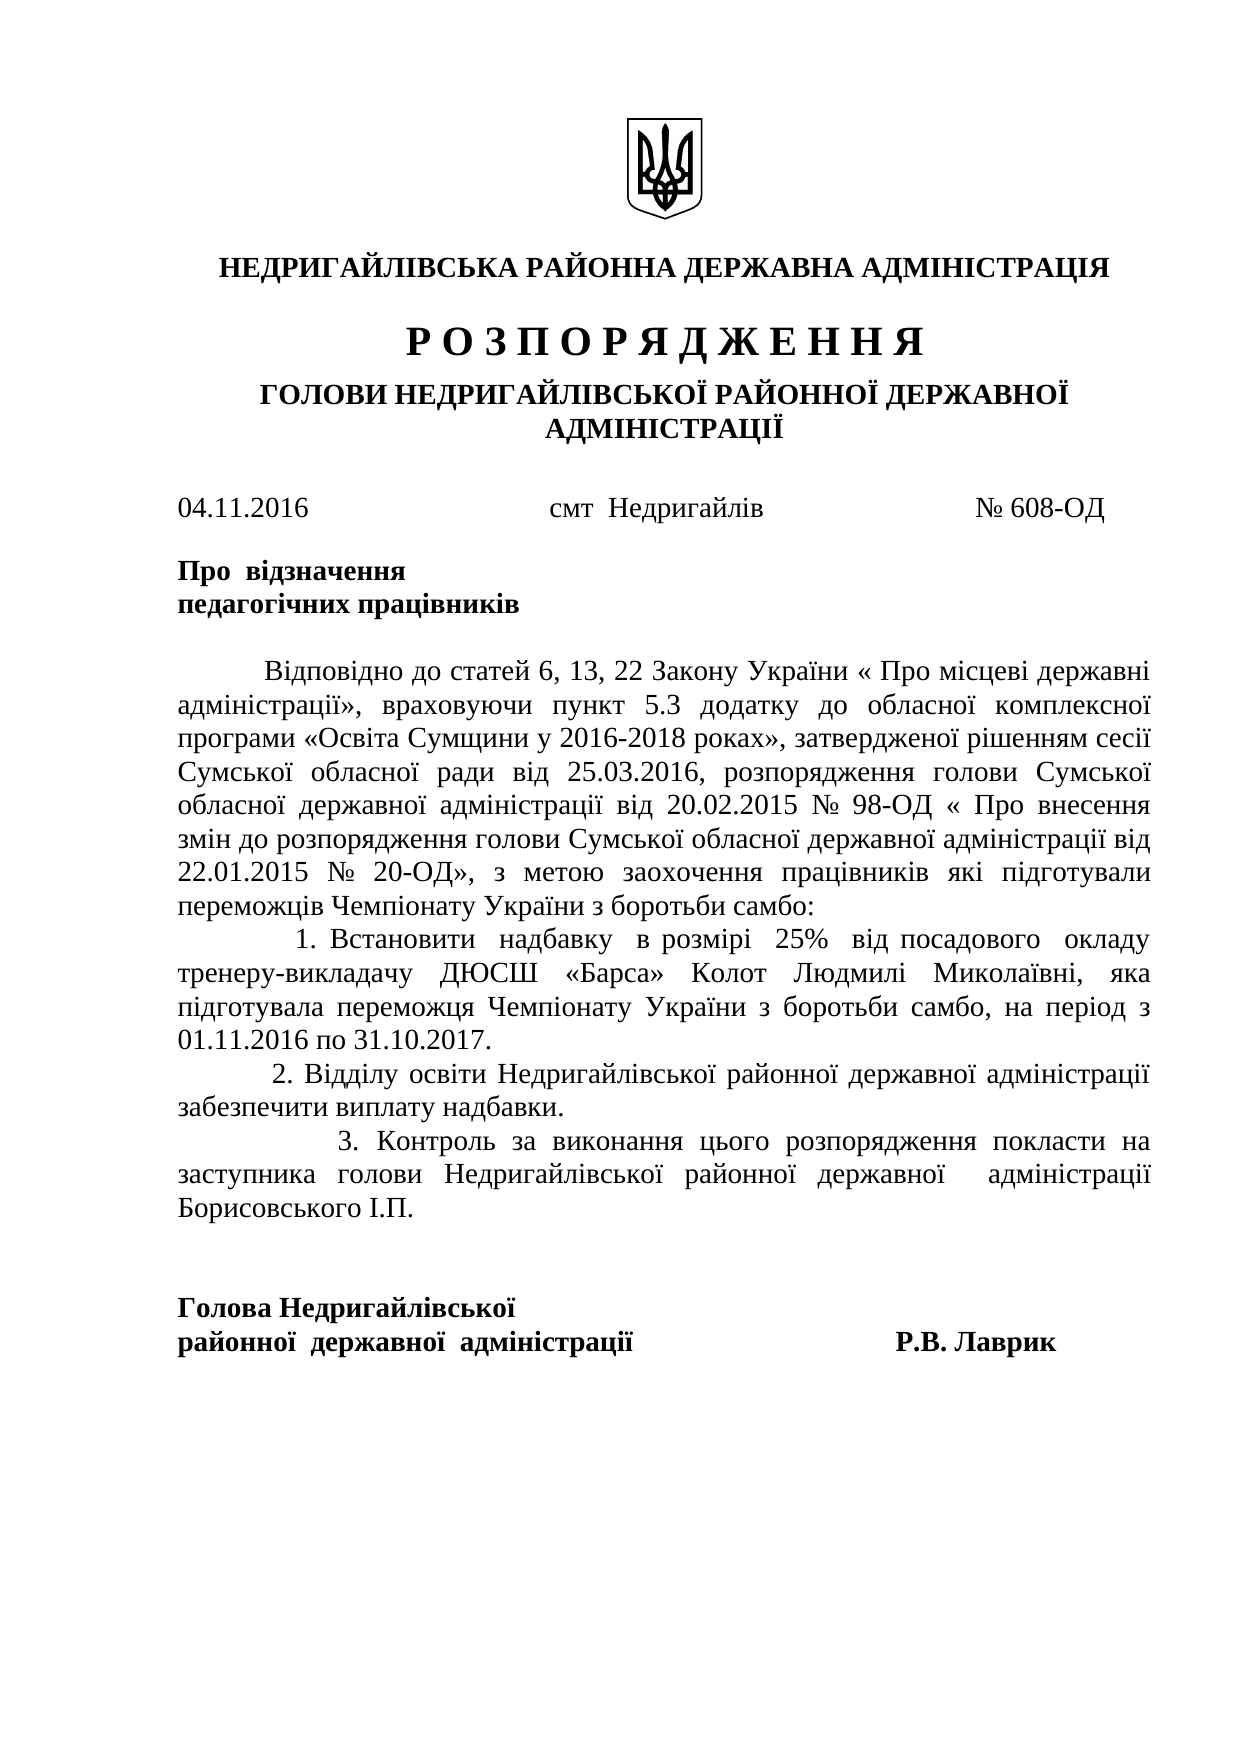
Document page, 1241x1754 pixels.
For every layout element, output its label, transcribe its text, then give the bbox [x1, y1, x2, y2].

picture [626, 118, 703, 221]
text Голова Недригайлівської [177, 1291, 1152, 1324]
text педагогічних працівників [177, 586, 772, 620]
text 1. Встановити надбавку в розмірі 25% від посадового окладу тренеру-викладачу ДЮСШ «Барса» Колот Людмилі Миколаївні, яка підготувала переможця Чемпіонату України з боротьби самбо, на період з 01.11.2016 по 31.10.2017. [177, 922, 1152, 1056]
text 3. Контроль за виконання цього розпорядження покласти на заступника голови Недригайлівської районної державної адміністрації Борисовського І.П. [177, 1123, 1152, 1223]
text районної державної адміністрації Р.В. Лаврик [177, 1324, 1152, 1358]
text 04.11.2016 смт Недригайлів № 608-ОД [177, 490, 1152, 524]
text Р О З П О Р Я Д Ж Е Н Н Я [177, 317, 1152, 365]
text ГОЛОВИ НЕДРИГАЙЛІВСЬКОЇ РАЙОННОЇ ДЕРЖАВНОЇ АДМІНІСТРАЦІЇ [177, 377, 1152, 444]
text Відповідно до статей 6, 13, 22 Закону України « Про місцеві державні адміністрації», враховуючи пункт 5.3 додатку до обласної комплексної програми «Освіта Сумщини у 2016-2018 роках», затвердженої рішенням сесії Сумської обласної ради від 25.03.2016, розпорядження голови Сумської обласної державної адміністрації від 20.02.2015 № 98-ОД « Про внесення змін до розпорядження голови Сумської обласної державної адміністрації від 22.01.2015 № 20-ОД», з метою заохочення працівників які підготували переможців Чемпіонату України з боротьби самбо: [177, 653, 1152, 922]
text 2. Відділу освіти Недригайлівської районної державної адміністрації забезпечити виплату надбавки. [177, 1056, 1152, 1123]
text НЕДРИГАЙЛІВСЬКА РАЙОННА ДЕРЖАВНА АДМІНІСТРАЦІЯ [177, 250, 1152, 283]
text Про відзначення [177, 553, 772, 586]
